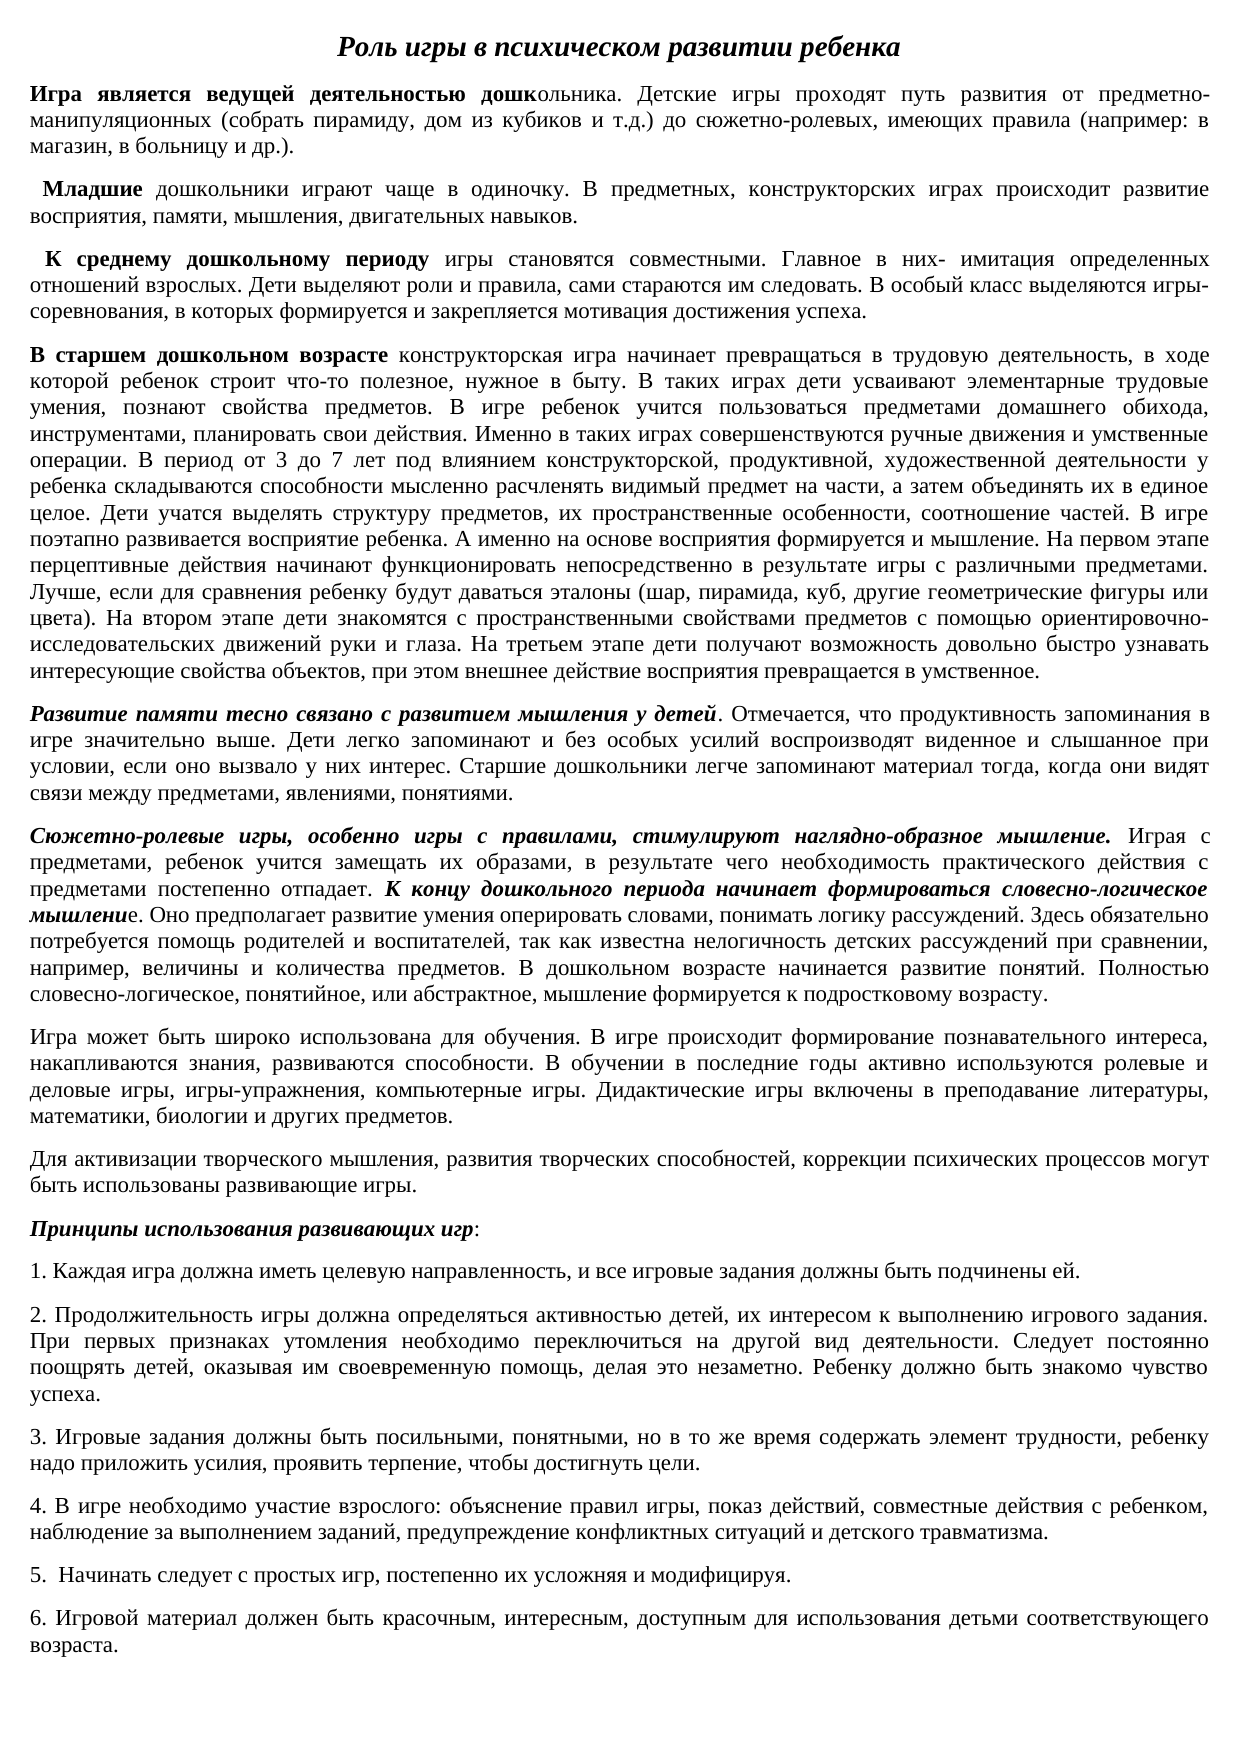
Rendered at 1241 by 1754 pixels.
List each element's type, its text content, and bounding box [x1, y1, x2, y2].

text Для активизации творческого мышления, развития творческих способностей, коррекции психических процессов могут быть использованы развивающие игры. [29, 1145, 1211, 1198]
text 5. Начинать следует с простых игр, постепенно их усложняя и модифицируя. [29, 1561, 1211, 1588]
text К среднему дошкольному периоду игры становятся совместными. Главное в них- имитация определенных отношений взрослых. Дети выделяют роли и правила, сами стараются им следовать. В особый класс выделяются игры-соревнования, в которых формируется и закрепляется мотивация достижения успеха. [29, 245, 1211, 324]
text 3. Игровые задания должны быть посильными, понятными, но в то же время содержать элемент трудности, ребенку надо приложить усилия, проявить терпение, чтобы достигнуть цели. [29, 1423, 1211, 1475]
text Игра является ведущей деятельностью дошкольника. Детские игры проходят путь развития от предметно-манипуляционных (собрать пирамиду, дом из кубиков и т.д.) до сюжетно-ролевых, имеющих правила (например: в магазин, в больницу и др.). [29, 80, 1211, 159]
text Игра может быть широко использована для обучения. В игре происходит формирование познавательного интереса, накапливаются знания, развиваются способности. В обучении в последние годы активно используются ролевые и деловые игры, игры-упражнения, компьютерные игры. Дидактические игры включены в преподавание литературы, математики, биологии и других предметов. [29, 1023, 1211, 1128]
text 6. Игровой материал должен быть красочным, интересным, доступным для использования детьми соответствующего возраста. [29, 1604, 1211, 1657]
text В старшем дошкольном возрасте конструкторская игра начинает превращаться в трудовую деятельность, в ходе которой ребенок строит что-то полезное, нужное в быту. В таких играх дети усваивают элементарные трудовые умения, познают свойства предметов. В игре ребенок учится пользоваться предметами домашнего обихода, инструментами, планировать свои действия. Именно в таких играх совершенствуются ручные движения и умственные операции. В период от 3 до 7 лет под влиянием конструкторской, продуктивной, художественной деятельности у ребенка складываются способности мысленно расчленять видимый предмет на части, а затем объединять их в единое целое. Дети учатся выделять структуру предметов, их пространственные особенности, соотношение частей. В игре поэтапно развивается восприятие ребенка. А именно на основе восприятия формируется и мышление. На первом этапе перцептивные действия начинают функционировать непосредственно в результате игры с различными предметами. Лучше, если для сравнения ребенку будут даваться эталоны (шар, пирамида, куб, другие геометрические фигуры или цвета). На втором этапе дети знакомятся с пространственными свойствами предметов с помощью ориентировочно-исследовательских движений руки и глаза. На третьем этапе дети получают возможность довольно быстро узнавать интересующие свойства объектов, при этом внешнее действие восприятия превращается в умственное. [29, 341, 1211, 683]
text Принципы использования развивающих игр: [29, 1214, 1211, 1241]
text 4. В игре необходимо участие взрослого: объяснение правил игры, показ действий, совместные действия с ребенком, наблюдение за выполнением заданий, предупреждение конфликтных ситуаций и детского травматизма. [29, 1492, 1211, 1545]
text Развитие памяти тесно связано с развитием мышления у детей. Отмечается, что продуктивность запоминания в игре значительно выше. Дети легко запоминают и без особых усилий воспроизводят виденное и слышанное при условии, если оно вызвало у них интерес. Старшие дошкольники легче запоминают материал тогда, когда они видят связи между предметами, явлениями, понятиями. [29, 700, 1211, 805]
text 2. Продолжительность игры должна определяться активностью детей, их интересом к выполнению игрового задания. При первых признаках утомления необходимо переключиться на другой вид деятельности. Следует постоянно поощрять детей, оказывая им своевременную помощь, делая это незаметно. Ребенку должно быть знакомо чувство успеха. [29, 1301, 1211, 1406]
text 1. Каждая игра должна иметь целевую направленность, и все игровые задания должны быть подчинены ей. [29, 1258, 1211, 1284]
text Роль игры в психическом развитии ребенка [29, 29, 1211, 63]
text Младшие дошкольники играют чаще в одиночку. В предметных, конструкторских играх происходит развитие восприятия, памяти, мышления, двигательных навыков. [29, 176, 1211, 228]
text Сюжетно-ролевые игры, особенно игры с правилами, стимулируют наглядно-образное мышление. Играя с предметами, ребенок учится замещать их образами, в результате чего необходимость практического действия с предметами постепенно отпадает. К концу дошкольного периода начинает формироваться словесно-логическое мышление. Оно предполагает развитие умения оперировать словами, понимать логику рассуждений. Здесь обязательно потребуется помощь родителей и воспитателей, так как известна нелогичность детских рассуждений при сравнении, например, величины и количества предметов. В дошкольном возрасте начинается развитие понятий. Полностью словесно-логическое, понятийное, или абстрактное, мышление формируется к подростковому возрасту. [29, 822, 1211, 1006]
